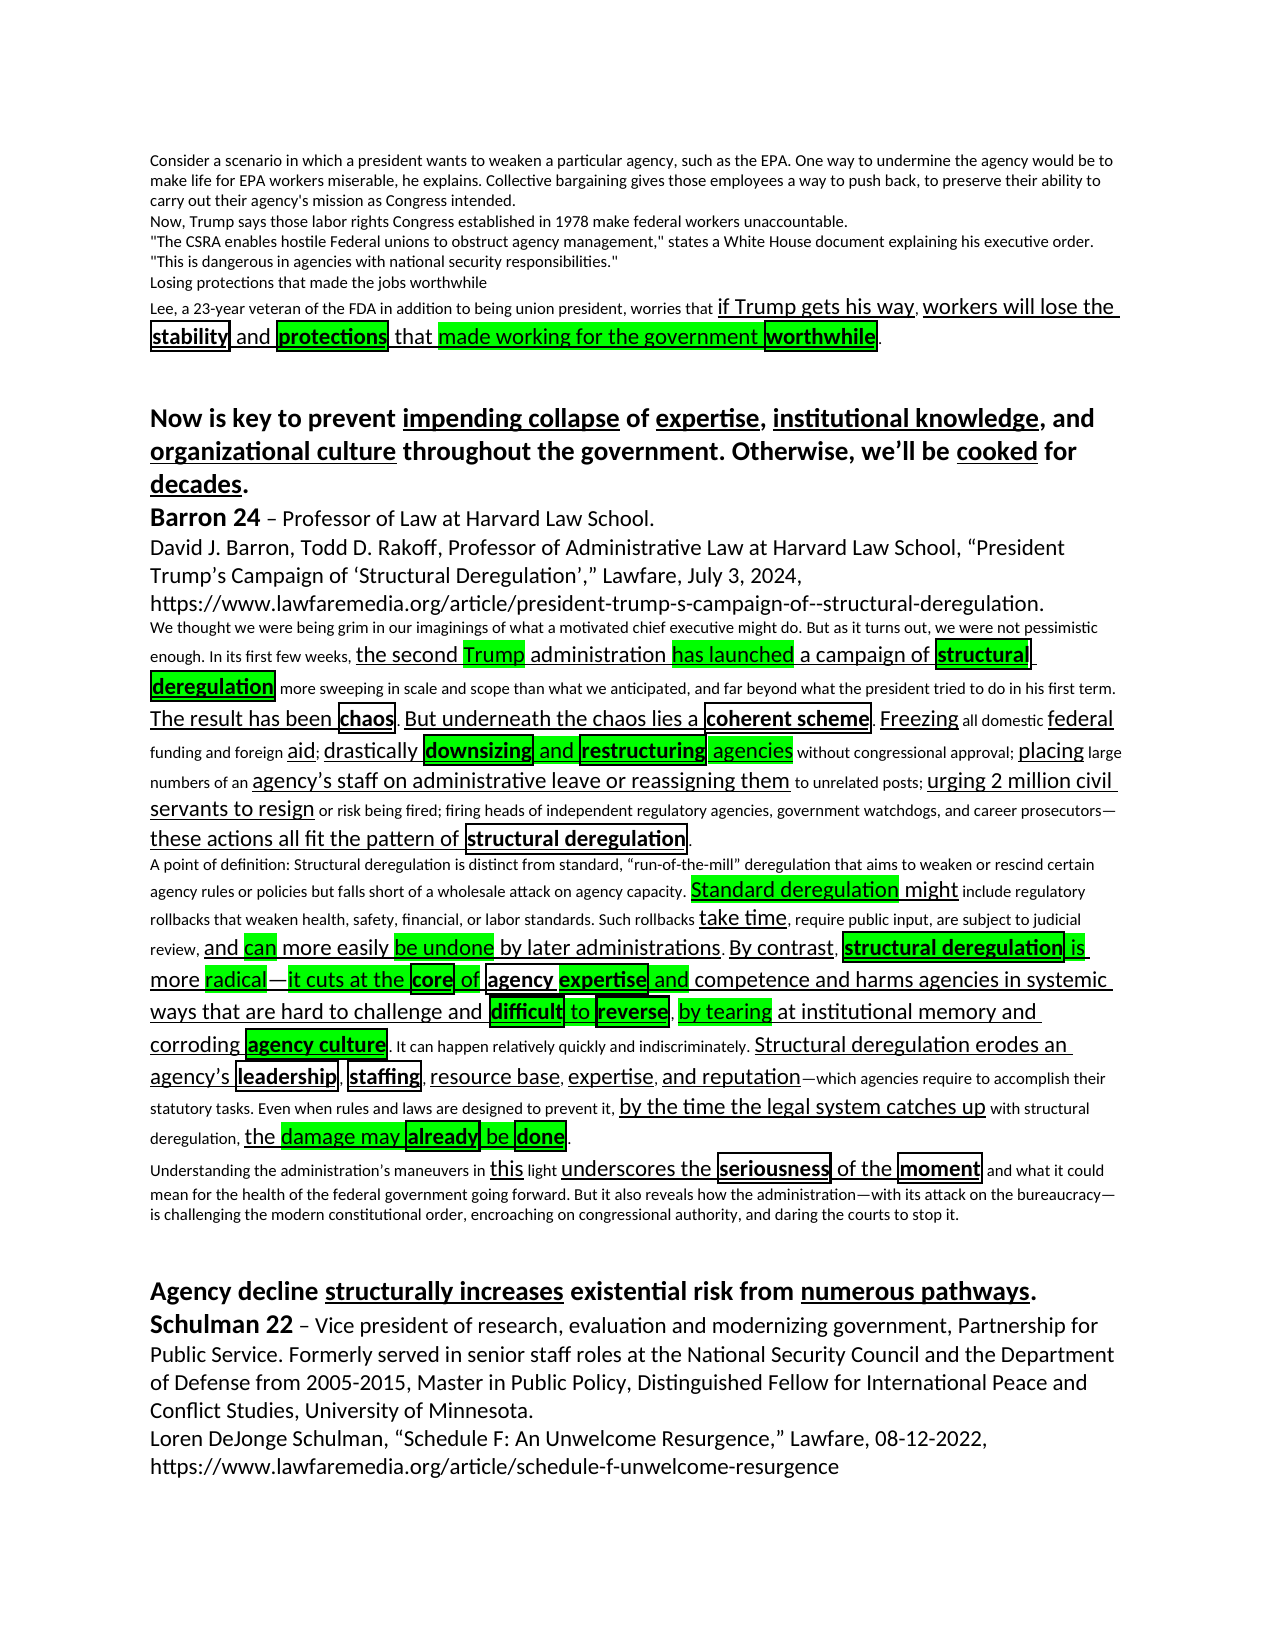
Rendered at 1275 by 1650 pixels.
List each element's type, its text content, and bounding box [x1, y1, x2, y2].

text Consider a scenario in which a president wants to weaken a particular agency, such as the EPA. One way to undermine the agency would be to make life for EPA workers miserable, he explains. Collective bargaining gives those employees a way to push back, to preserve their ability to carry out their agency's mission as Congress intended. [150, 150, 1125, 211]
subtitle Agency decline structurally increases existential risk from numerous pathways. [150, 1274, 1125, 1307]
subtitle Now is key to prevent impending collapse of expertise, institutional knowledge, and organizational culture throughout the government. Otherwise, we’ll be cooked for decades. [150, 401, 1125, 500]
text Barron 24 – Professor of Law at Harvard Law School. [150, 500, 1125, 533]
text Losing protections that made the jobs worthwhile [150, 272, 1125, 292]
text We thought we were being grim in our imaginings of what a motivated chief executive might do. But as it turns out, we were not pessimistic enough. In its first few weeks, the second Trump administration has launched a campaign of structural deregulation more sweeping in scale and scope than what we anticipated, and far beyond what the president tried to do in his first term. [150, 617, 1125, 702]
text Schulman 22 – Vice president of research, evaluation and modernizing government, Partnership for Public Service. Formerly served in senior staff roles at the National Security Council and the Department of Defense from 2005-2015, Master in Public Policy, Distinguished Fellow for International Peace and Conflict Studies, University of Minnesota. [150, 1307, 1125, 1424]
text Loren DeJonge Schulman, “Schedule F: An Unwelcome Resurgence,” Lawfare, 08-12-2022, https://www.lawfaremedia.org/article/schedule-f-unwelcome-resurgence [150, 1424, 1125, 1480]
text The result has been chaos. But underneath the chaos lies a coherent scheme. Freezing all domestic federal funding and foreign aid; drastically downsizing and restructuring agencies without congressional approval; placing large numbers of an agency’s staff on administrative leave or reassigning them to unrelated posts; urging 2 million civil servants to resign or risk being fired; firing heads of independent regulatory agencies, government watchdogs, and career prosecutors— these actions all fit the pattern of structural deregulation. [150, 702, 1125, 855]
text "The CSRA enables hostile Federal unions to obstruct agency management," states a White House document explaining his executive order. "This is dangerous in agencies with national security responsibilities." [150, 231, 1125, 272]
text David J. Barron, Todd D. Rakoff, Professor of Administrative Law at Harvard Law School, “President Trump’s Campaign of ‘Structural Deregulation’,” Lawfare, July 3, 2024, https://www.lawfaremedia.org/article/president-trump-s-campaign-of--structural-deregulation. [150, 533, 1125, 617]
text A point of definition: Structural deregulation is distinct from standard, “run-of-the-mill” deregulation that aims to weaken or rescind certain agency rules or policies but falls short of a wholesale attack on agency capacity. Standard deregulation might include regulatory rollbacks that weaken health, safety, financial, or labor standards. Such rollbacks take time, require public input, are subject to judicial review, and can more easily be undone by later administrations. By contrast, structural deregulation is more radical—it cuts at the core of agency expertise and competence and harms agencies in systemic ways that are hard to challenge and difficult to reverse, by tearing at institutional memory and corroding agency culture. It can happen relatively quickly and indiscriminately. Structural deregulation erodes an agency’s leadership, staffing, resource base, expertise, and reputation—which agencies require to accomplish their statutory tasks. Even when rules and laws are designed to prevent it, by the time the legal system catches up with structural deregulation, the damage may already be done. [150, 855, 1125, 1152]
text Lee, a 23-year veteran of the FDA in addition to being union president, worries that if Trump gets his way, workers will lose the stability and protections that made working for the government worthwhile. [150, 292, 1125, 352]
text Now, Trump says those labor rights Congress established in 1978 make federal workers unaccountable. [150, 211, 1125, 231]
text Understanding the administration’s maneuvers in this light underscores the seriousness of the moment and what it could mean for the health of the federal government going forward. But it also reveals how the administration—with its attack on the bureaucracy—is challenging the modern constitutional order, encroaching on congressional authority, and daring the courts to stop it. [150, 1152, 1125, 1225]
